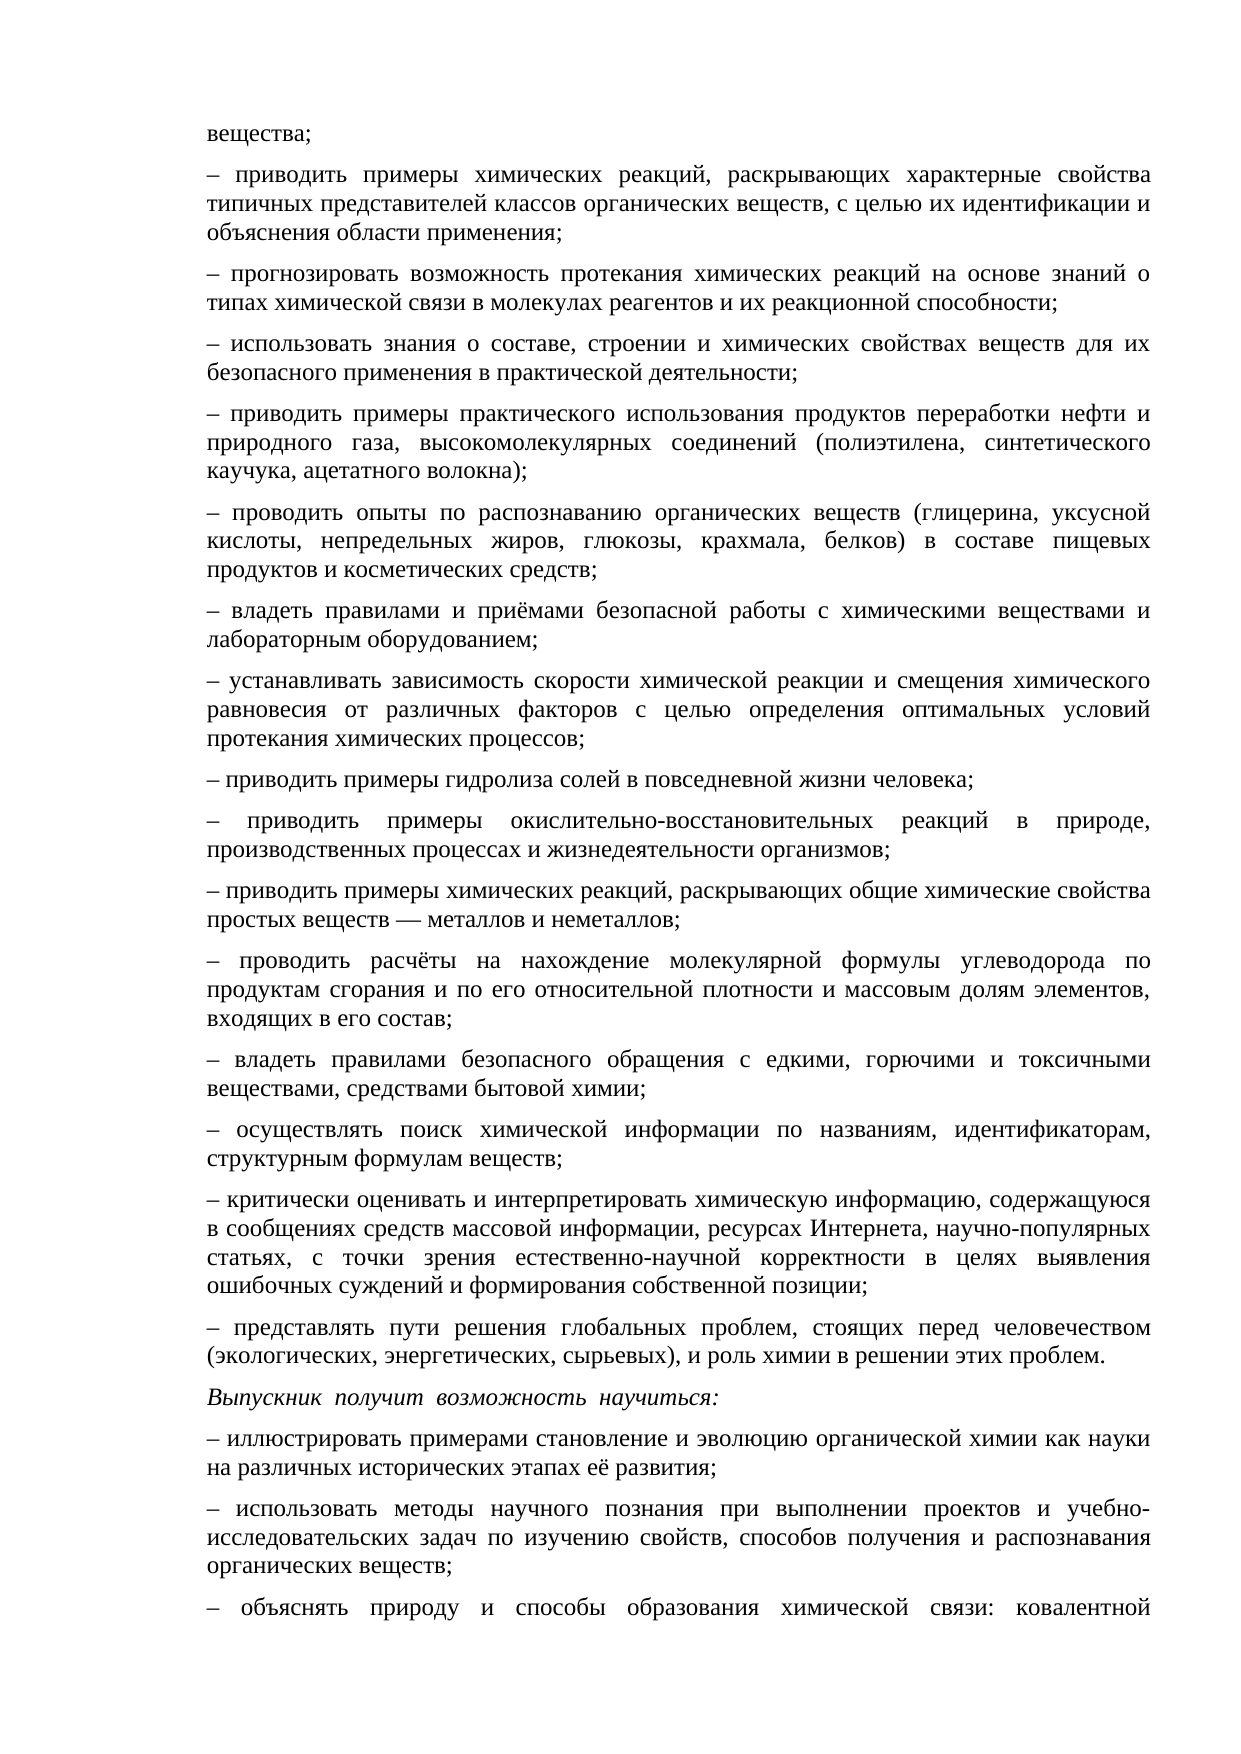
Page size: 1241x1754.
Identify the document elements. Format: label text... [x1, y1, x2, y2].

text – приводить примеры химических реакций, раскрывающих характерные свойства типичных представителей классов органических веществ, с целью их идентификации и объяснения области применения; [207, 159, 1152, 246]
text – использовать методы научного познания при выполнении проектов и учебно-исследовательских задач по изучению свойств, способов получения и распознавания органических веществ; [207, 1493, 1152, 1579]
text – владеть правилами безопасного обращения с едкими, горючими и токсичными веществами, средствами бытовой химии; [207, 1044, 1152, 1102]
text – осуществлять поиск химической информации по названиям, идентификаторам, структурным формулам веществ; [207, 1114, 1152, 1172]
text Выпускник получит возможность научиться: [207, 1382, 1152, 1411]
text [207, 1592, 1152, 1621]
text – представлять пути решения глобальных проблем, стоящих перед человечеством (экологических, энергетических, сырьевых), и роль химии в решении этих проблем. [207, 1312, 1152, 1369]
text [207, 118, 1152, 147]
text – приводить примеры гидролиза солей в повседневной жизни человека; [207, 764, 1152, 793]
text – прогнозировать возможность протекания химических реакций на основе знаний о типах химической связи в молекулах реагентов и их реакционной способности; [207, 258, 1152, 316]
text – использовать знания о составе, строении и химических свойствах веществ для их безопасного применения в практической деятельности; [207, 328, 1152, 386]
text – иллюстрировать примерами становление и эволюцию органической химии как науки на различных исторических этапах её развития; [207, 1423, 1152, 1481]
text – приводить примеры практического использования продуктов переработки нефти и природного газа, высокомолекулярных соединений (полиэтилена, синтетического каучука, ацетатного волокна); [207, 398, 1152, 484]
text – владеть правилами и приёмами безопасной работы с химическими веществами и лабораторным оборудованием; [207, 596, 1152, 653]
text – приводить примеры химических реакций, раскрывающих общие химические свойства простых веществ — металлов и неметаллов; [207, 876, 1152, 933]
text – проводить расчёты на нахождение молекулярной формулы углеводорода по продуктам сгорания и по его относительной плотности и массовым долям элементов, входящих в его состав; [207, 946, 1152, 1032]
text – проводить опыты по распознаванию органических веществ (глицерина, уксусной кислоты, непредельных жиров, глюкозы, крахмала, белков) в составе пищевых продуктов и косметических средств; [207, 497, 1152, 583]
text – устанавливать зависимость скорости химической реакции и смещения химического равновесия от различных факторов с целью определения оптимальных условий протекания химических процессов; [207, 666, 1152, 752]
text – приводить примеры окислительно-восстановительных реакций в природе, производственных процессах и жизнедеятельности организмов; [207, 806, 1152, 863]
text – критически оценивать и интерпретировать химическую информацию, содержащуюся в сообщениях средств массовой информации, ресурсах Интернета, научно-популярных статьях, с точки зрения естественно-научной корректности в целях выявления ошибочных суждений и формирования собственной позиции; [207, 1184, 1152, 1299]
